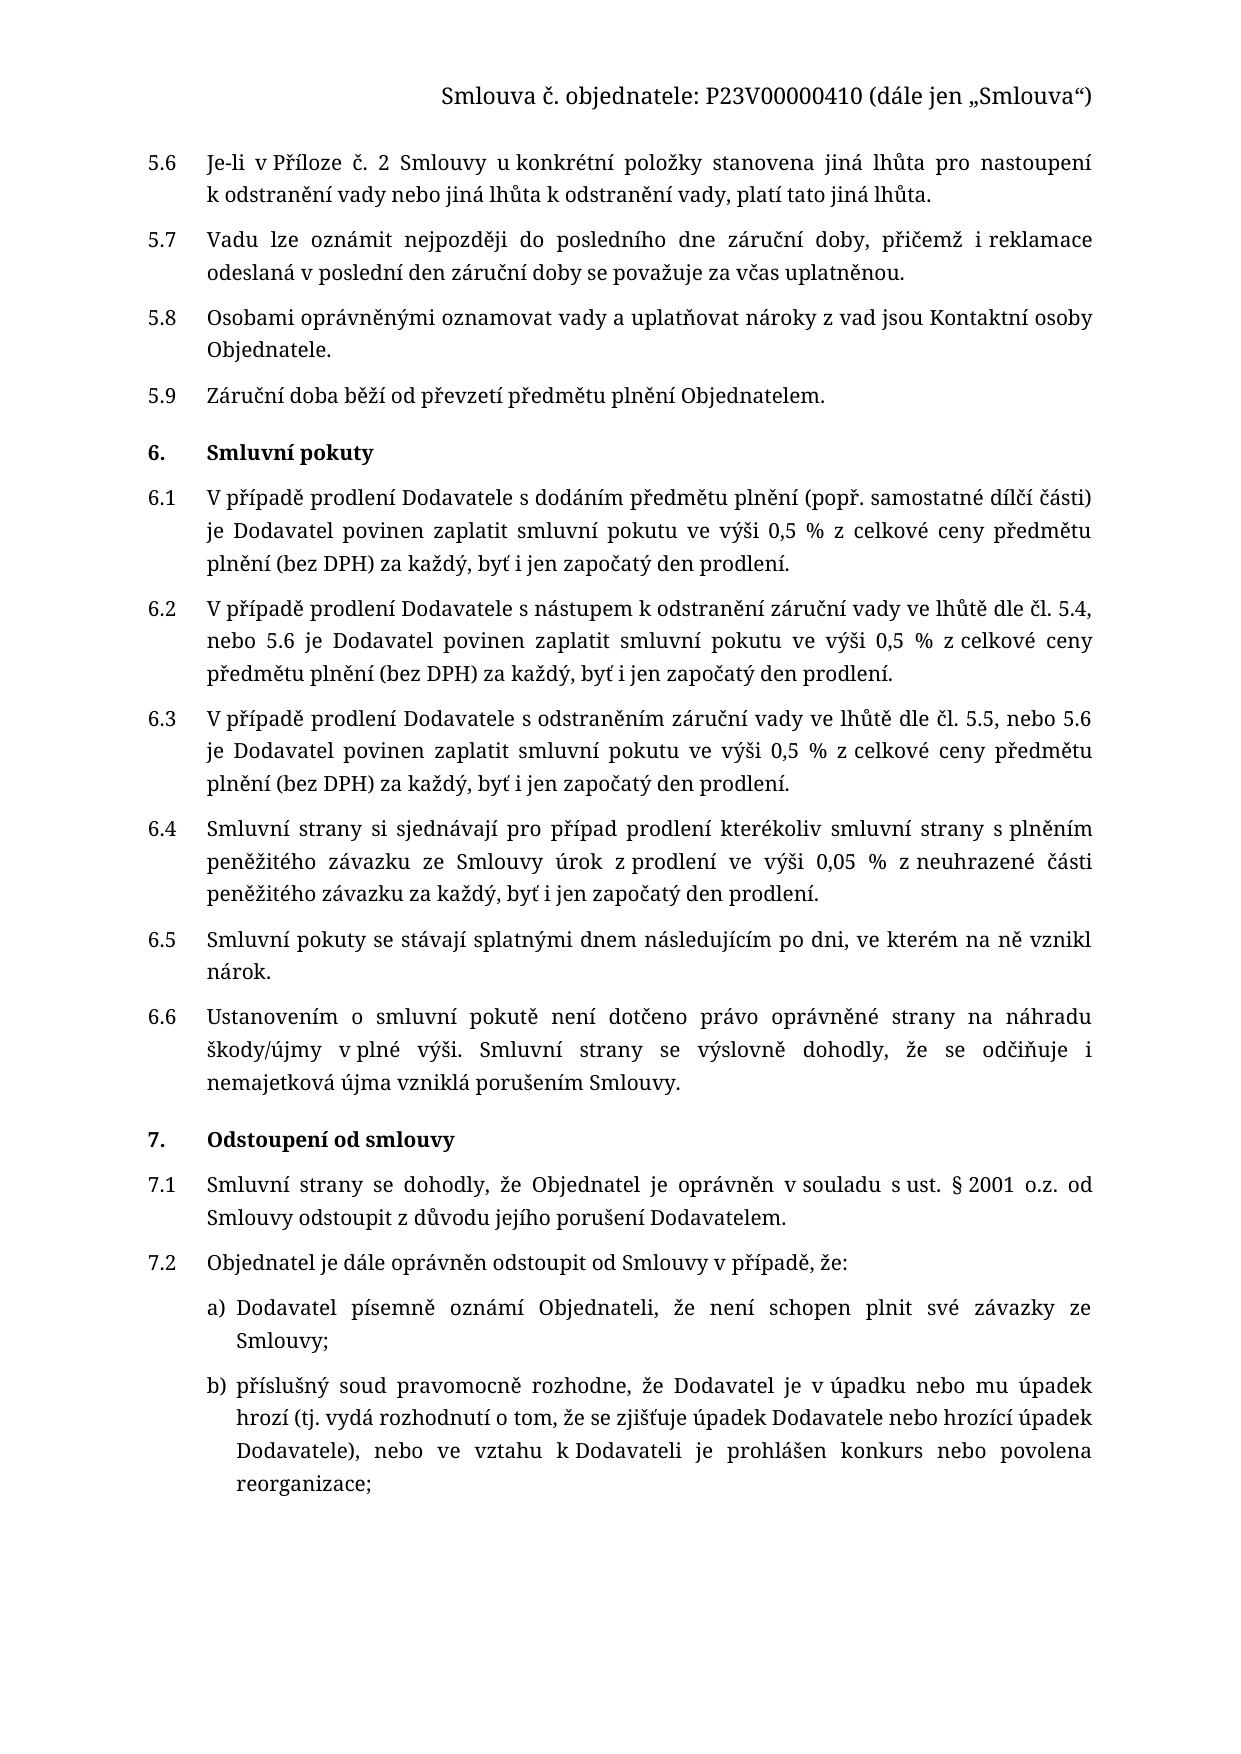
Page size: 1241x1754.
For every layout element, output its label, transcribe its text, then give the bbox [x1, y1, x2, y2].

list Vadu lze oznámit nejpozději do posledního dne záruční doby, přičemž i reklamace odeslaná v poslední den záruční doby se považuje za včas uplatněnou. [148, 225, 1093, 286]
list Smluvní pokuty se stávají splatnými dnem následujícím po dni, ve kterém na ně vznikl nárok. [148, 925, 1093, 986]
list Smluvní strany se dohodly, že Objednatel je oprávněn v souladu s ust. § 2001 o.z. od Smlouvy odstoupit z důvodu jejího porušení Dodavatelem. [148, 1170, 1093, 1231]
list příslušný soud pravomocně rozhodne, že Dodavatel je v úpadku nebo mu úpadek hrozí (tj. vydá rozhodnutí o tom, že se zjišťuje úpadek Dodavatele nebo hrozící úpadek Dodavatele), nebo ve vztahu k Dodavateli je prohlášen konkurs nebo povolena reorganizace; [207, 1371, 1093, 1497]
list Osobami oprávněnými oznamovat vady a uplatňovat nároky z vad jsou Kontaktní osoby Objednatele. [148, 303, 1093, 364]
list Smluvní pokuty [148, 438, 1093, 467]
list Záruční doba běží od převzetí předmětu plnění Objednatelem. [148, 381, 1093, 409]
list Je-li v Příloze č. 2 Smlouvy u konkrétní položky stanovena jiná lhůta pro nastoupení k odstranění vady nebo jiná lhůta k odstranění vady, platí tato jiná lhůta. [148, 148, 1093, 209]
list Objednatel je dále oprávněn odstoupit od Smlouvy v případě, že: [148, 1248, 1093, 1276]
list V případě prodlení Dodavatele s odstraněním záruční vady ve lhůtě dle čl. 5.5, nebo 5.6 je Dodavatel povinen zaplatit smluvní pokutu ve výši 0,5 % z celkové ceny předmětu plnění (bez DPH) za každý, byť i jen započatý den prodlení. [148, 704, 1093, 798]
list Odstoupení od smlouvy [148, 1125, 1093, 1154]
list V případě prodlení Dodavatele s dodáním předmětu plnění (popř. samostatné dílčí části) je Dodavatel povinen zaplatit smluvní pokutu ve výši 0,5 % z celkové ceny předmětu plnění (bez DPH) za každý, byť i jen započatý den prodlení. [148, 483, 1093, 577]
list V případě prodlení Dodavatele s nástupem k odstranění záruční vady ve lhůtě dle čl. 5.4, nebo 5.6 je Dodavatel povinen zaplatit smluvní pokutu ve výši 0,5 % z celkové ceny předmětu plnění (bez DPH) za každý, byť i jen započatý den prodlení. [148, 594, 1093, 687]
list Ustanovením o smluvní pokutě není dotčeno právo oprávněné strany na náhradu škody/újmy v plné výši. Smluvní strany se výslovně dohodly, že se odčiňuje i nemajetková újma vzniklá porušením Smlouvy. [148, 1002, 1093, 1096]
list Smluvní strany si sjednávají pro případ prodlení kterékoliv smluvní strany s plněním peněžitého závazku ze Smlouvy úrok z prodlení ve výši 0,05 % z neuhrazené části peněžitého závazku za každý, byť i jen započatý den prodlení. [148, 814, 1093, 908]
list Dodavatel písemně oznámí Objednateli, že není schopen plnit své závazky ze Smlouvy; [207, 1293, 1093, 1354]
